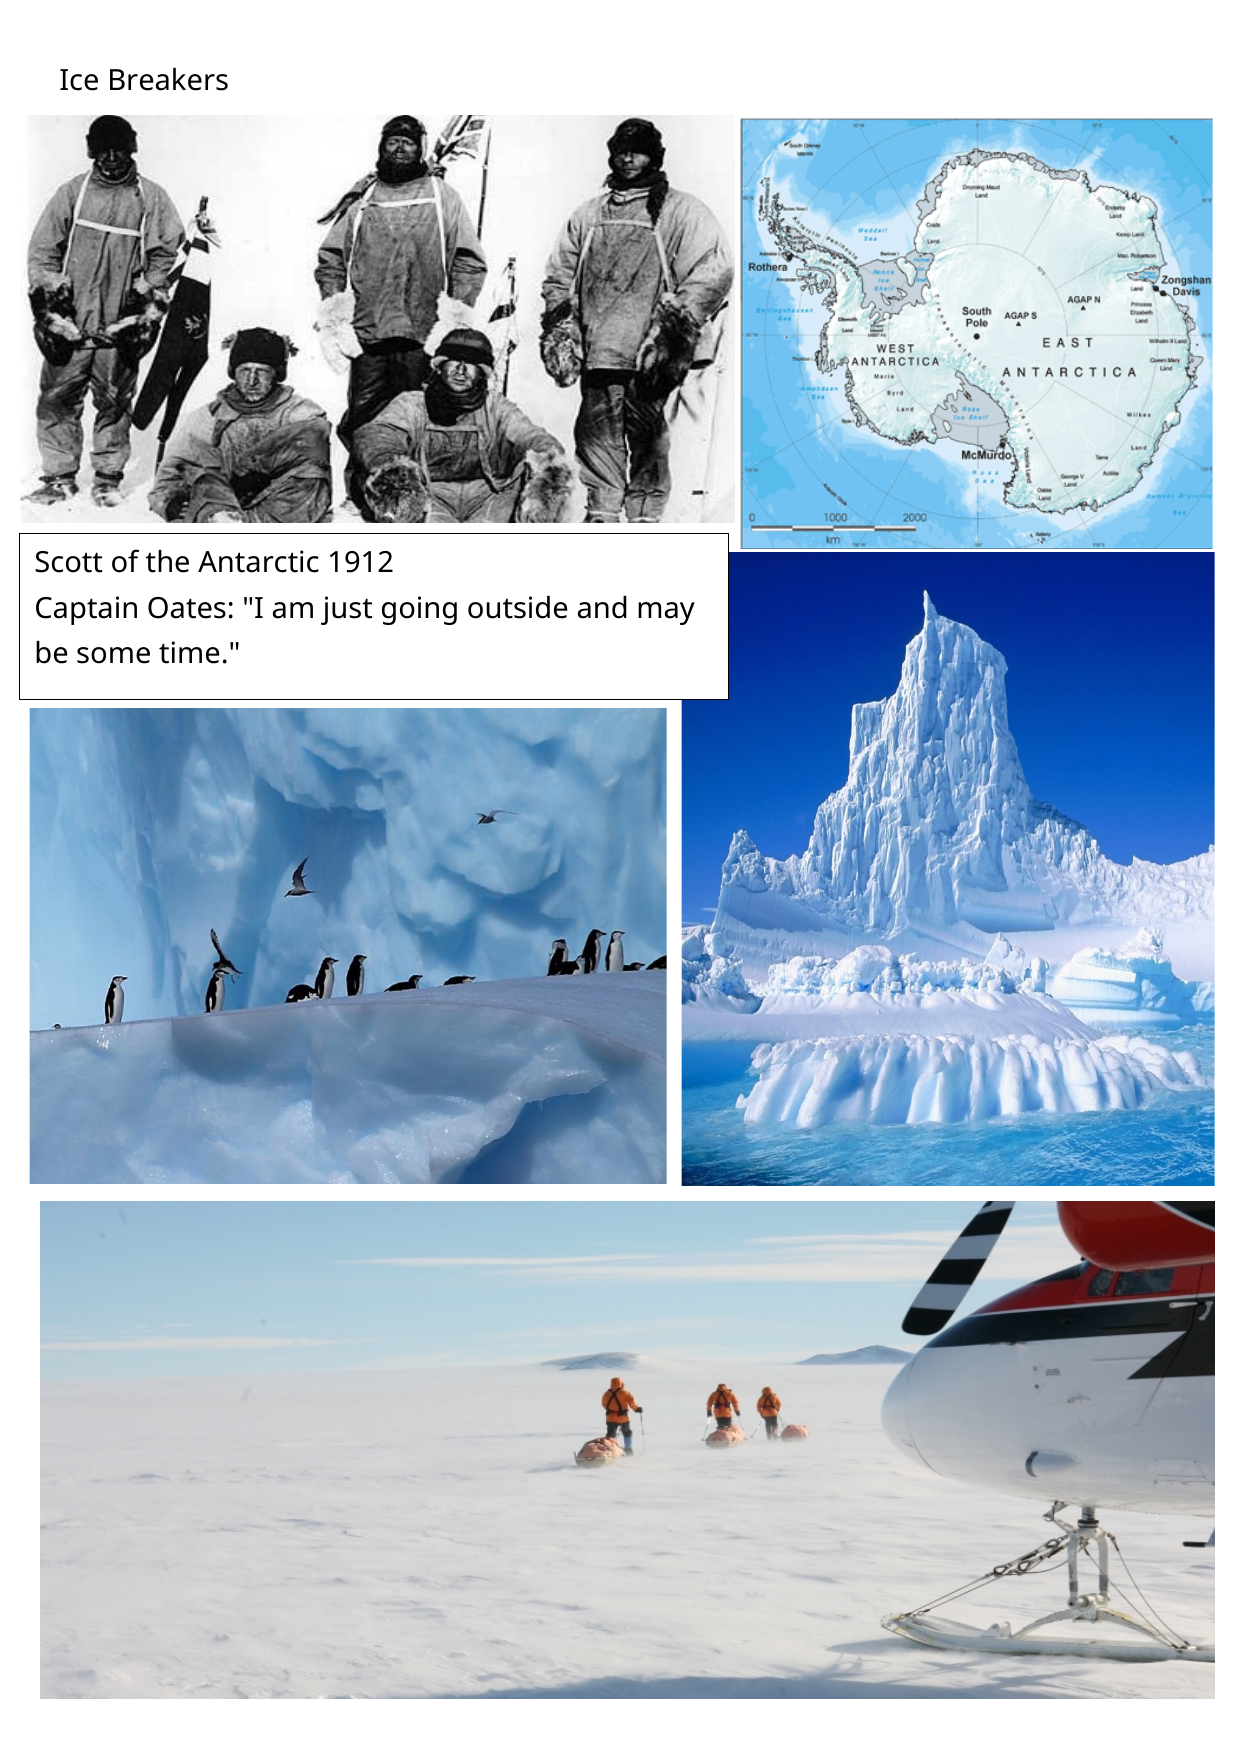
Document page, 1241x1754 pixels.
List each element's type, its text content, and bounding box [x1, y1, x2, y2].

text Ice Breakers [59, 59, 1090, 99]
picture [19, 115, 735, 521]
picture [680, 552, 1214, 1184]
picture [737, 115, 1213, 549]
picture [29, 708, 667, 1184]
picture [40, 1201, 1216, 1699]
